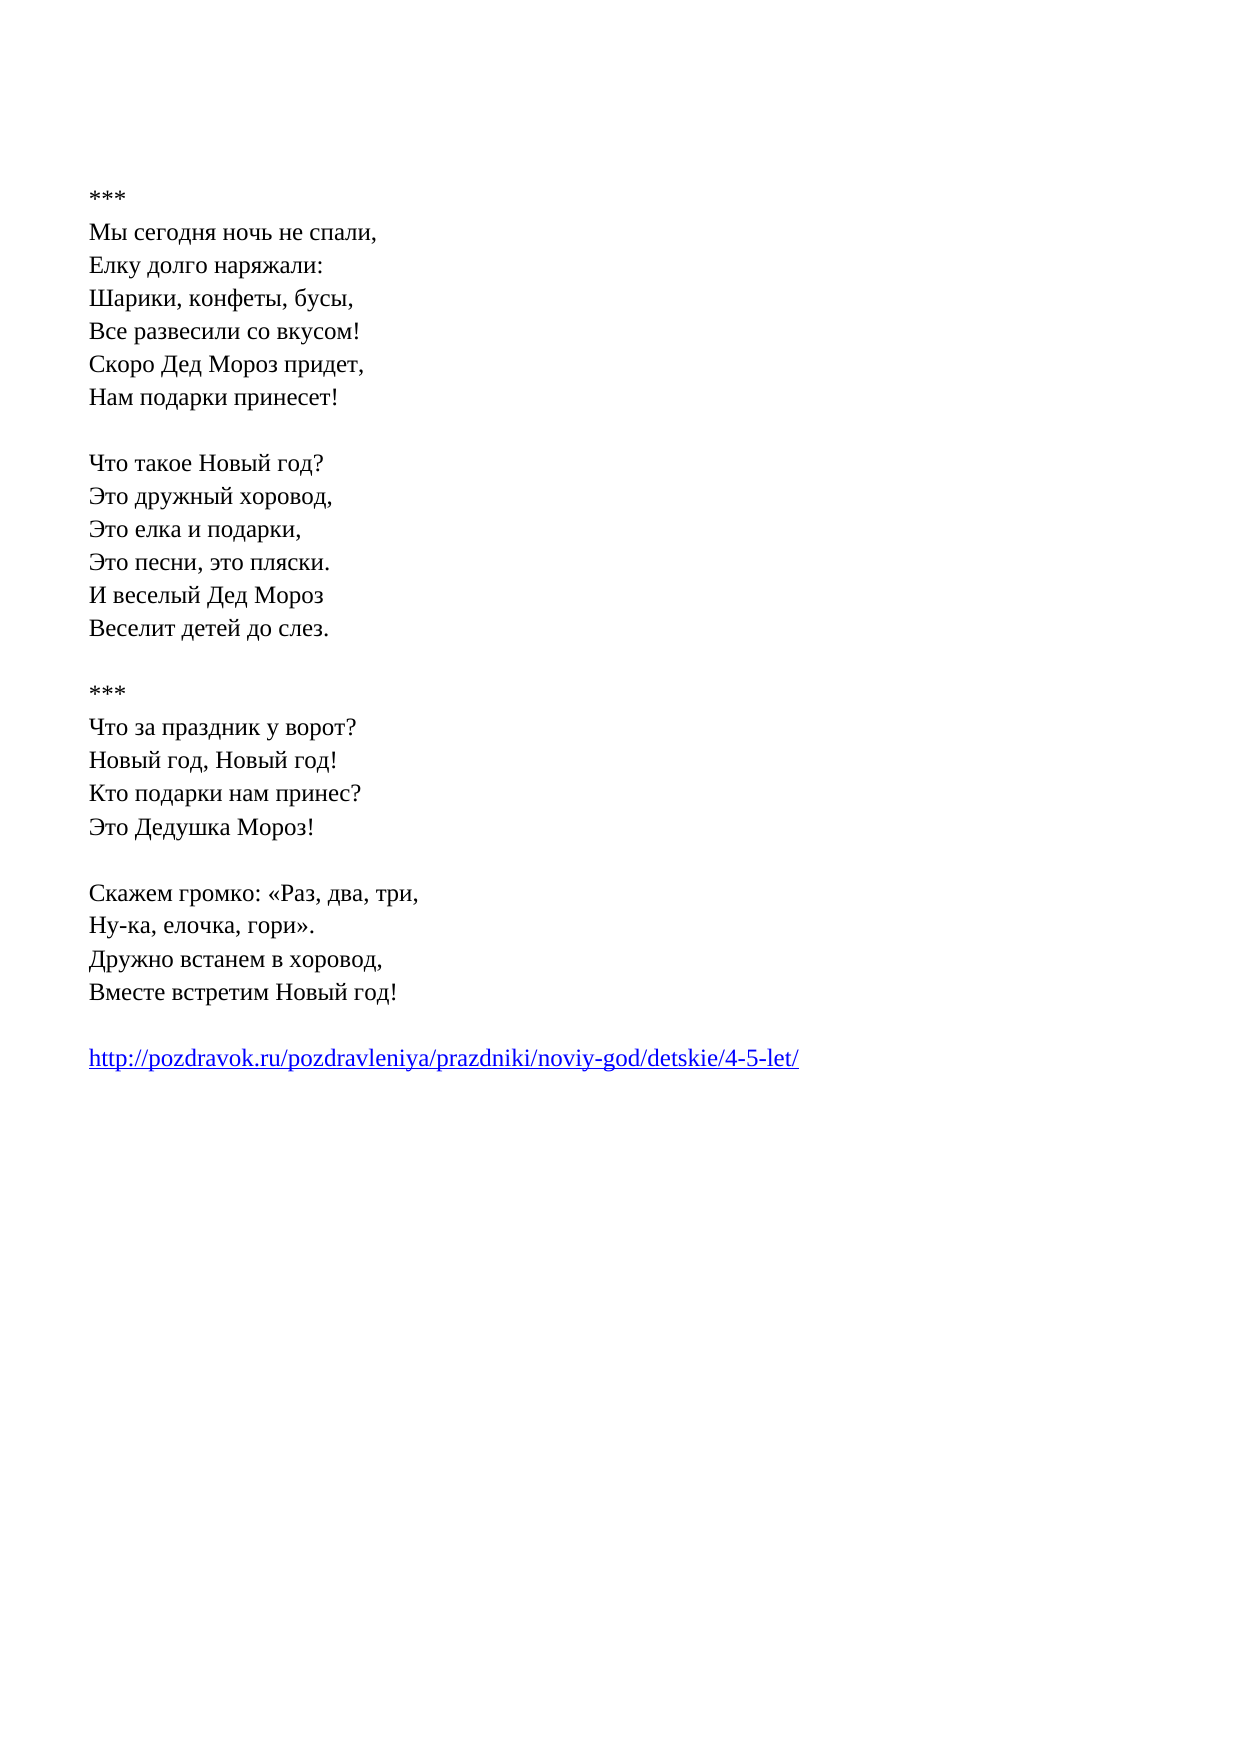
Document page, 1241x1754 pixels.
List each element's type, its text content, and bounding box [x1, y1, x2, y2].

text *** [88, 184, 1063, 213]
text *** [88, 679, 1063, 708]
text http://pozdravok.ru/pozdravleniya/prazdniki/noviy-god/detskie/4-5-let/ [88, 1043, 1063, 1071]
text Что такое Новый год? Это дружный хоровод, Это елка и подарки, Это песни, это пляски. И веселый Дед Мороз Веселит детей до слез. [88, 448, 1063, 642]
text Мы сегодня ночь не спали, Елку долго наряжали: Шарики, конфеты, бусы, Все развесили со вкусом! Скоро Дед Мороз придет, Нам подарки принесет! [88, 217, 1063, 411]
text Что за праздник у ворот? Новый год, Новый год! Кто подарки нам принес? Это Дедушка Мороз! Скажем громко: «Раз, два, три, Ну-ка, елочка, гори». Дружно встанем в хоровод, Вместе встретим Новый год! [88, 712, 1063, 1005]
